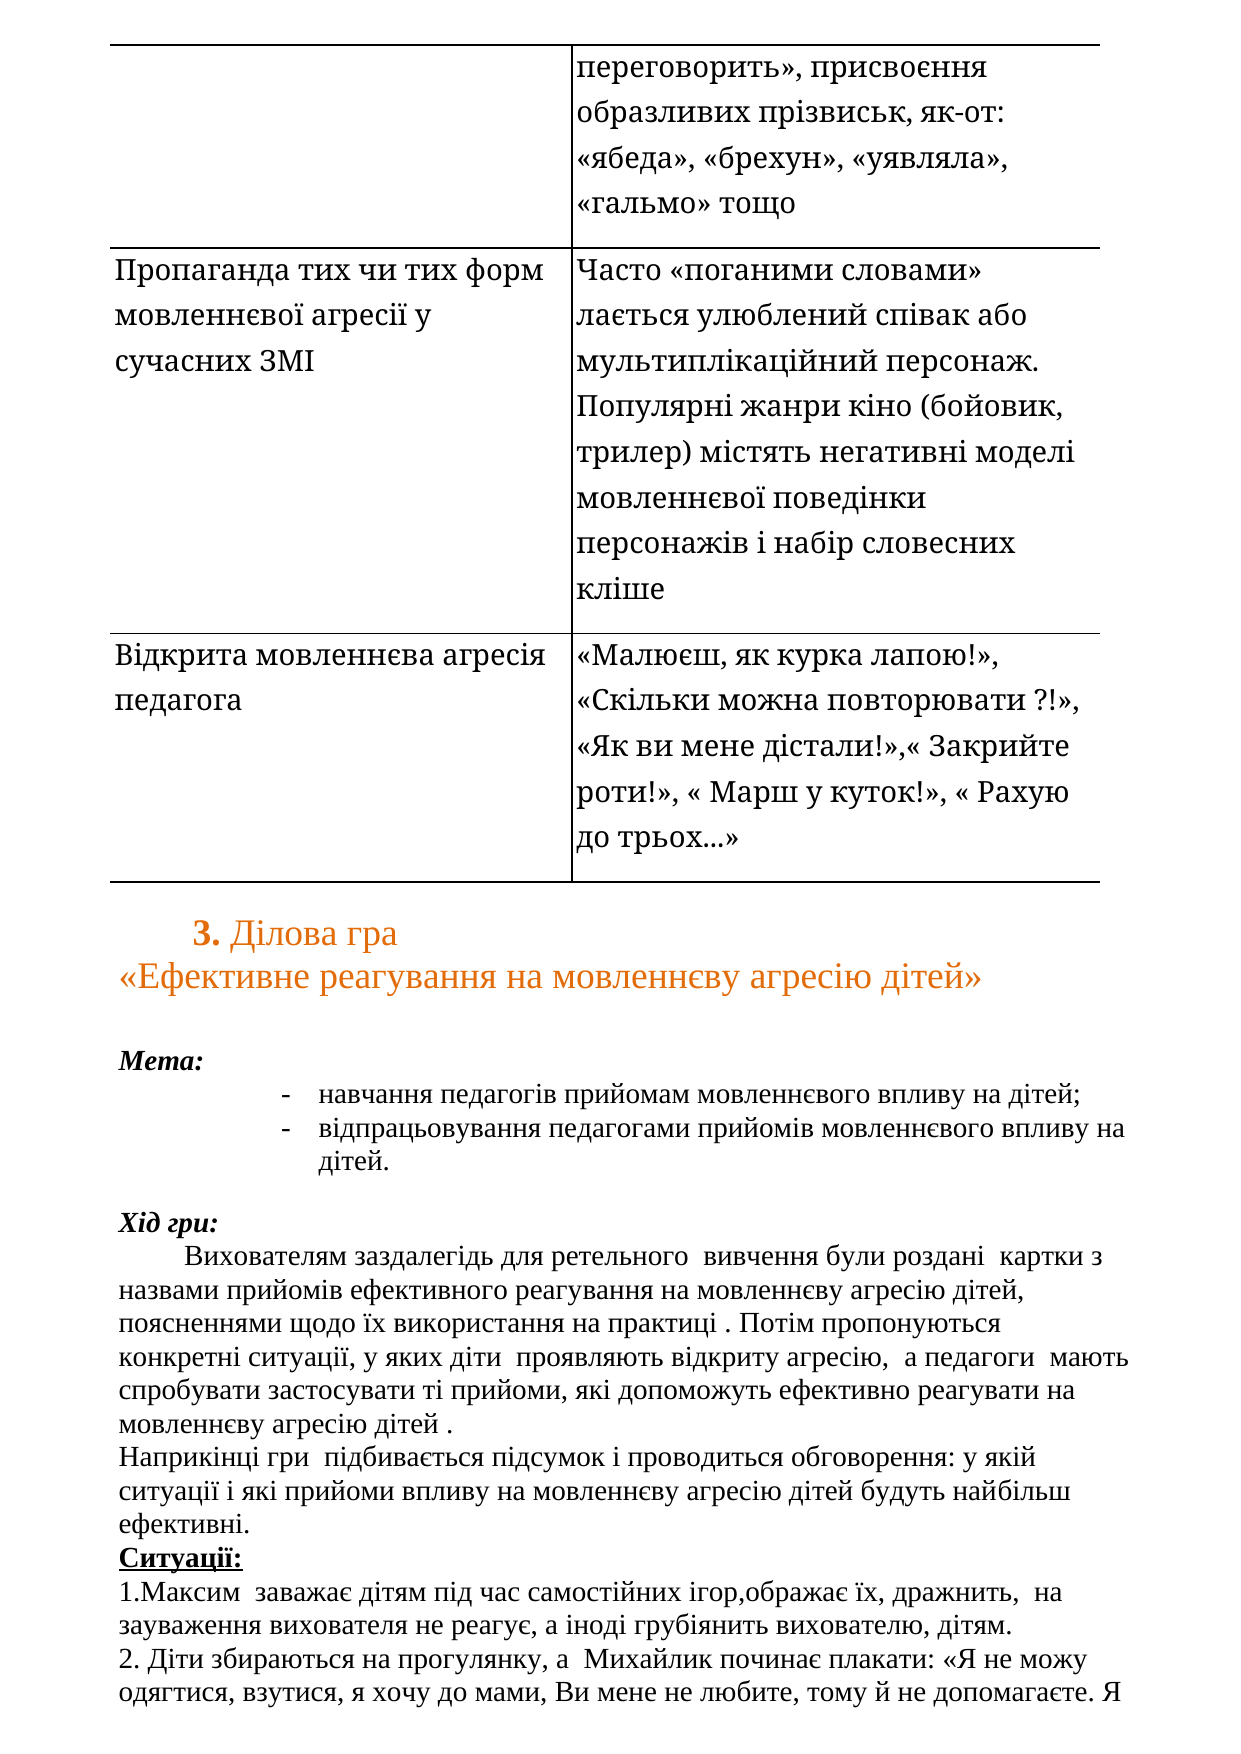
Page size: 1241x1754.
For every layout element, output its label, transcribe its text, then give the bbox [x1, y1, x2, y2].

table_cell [110, 46, 571, 247]
text Хід гри: [118, 1205, 1137, 1238]
table_cell Відкрита мовленнєва агресія педагога [110, 634, 571, 881]
text Ситуації: [118, 1540, 1137, 1574]
list навчання педагогів прийомам мовленнєвого впливу на дітей; [281, 1076, 1137, 1110]
text «Ефективне реагування на мовленнєву агресію дітей» [118, 954, 1137, 997]
list Ділова гра [192, 911, 1137, 954]
text Мета: [118, 1043, 1137, 1076]
text 1.Максим заважає дітям під час самостійних ігор,ображає їх, дражнить, на зауваження вихователя не реагує, а іноді грубіянить вихователю, дітям. [118, 1574, 1137, 1641]
table_cell Часто «поганими словами» лається улюблений співак або мультиплікаційний персонаж. Популярні жанри кіно (бойовик, трилер) містять негативні моделі мовленнєвої поведінки персонажів і набір словесних кліше [573, 249, 1099, 632]
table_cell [573, 46, 1099, 247]
list відпрацьовування педагогами прийомів мовленнєвого впливу на дітей. [281, 1110, 1137, 1177]
text Наприкінці гри підбивається підсумок і проводиться обговорення: у якій ситуації і які прийоми впливу на мовленнєву агресію дітей будуть найбільш ефективні. [118, 1439, 1137, 1540]
table_cell Пропаганда тих чи тих форм мовленнєвої агресії у сучасних ЗМІ [110, 249, 571, 632]
table_cell «Малюєш, як курка лапою!», «Скільки можна повторювати ?!», «Як ви мене дістали!»,« Закрийте роти!», « Марш у куток!», « Рахую до трьох...» [573, 634, 1099, 881]
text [118, 1641, 1137, 1708]
text Вихователям заздалегідь для ретельного вивчення були роздані картки з назвами прийомів ефективного реагування на мовленнєву агресію дітей, поясненнями щодо їх використання на практиці . Потім пропонуються конкретні ситуації, у яких діти проявляють відкриту агресію, а педагоги мають спробувати застосувати ті прийоми, які допоможуть ефективно реагувати на мовленнєву агресію дітей . [118, 1238, 1137, 1439]
